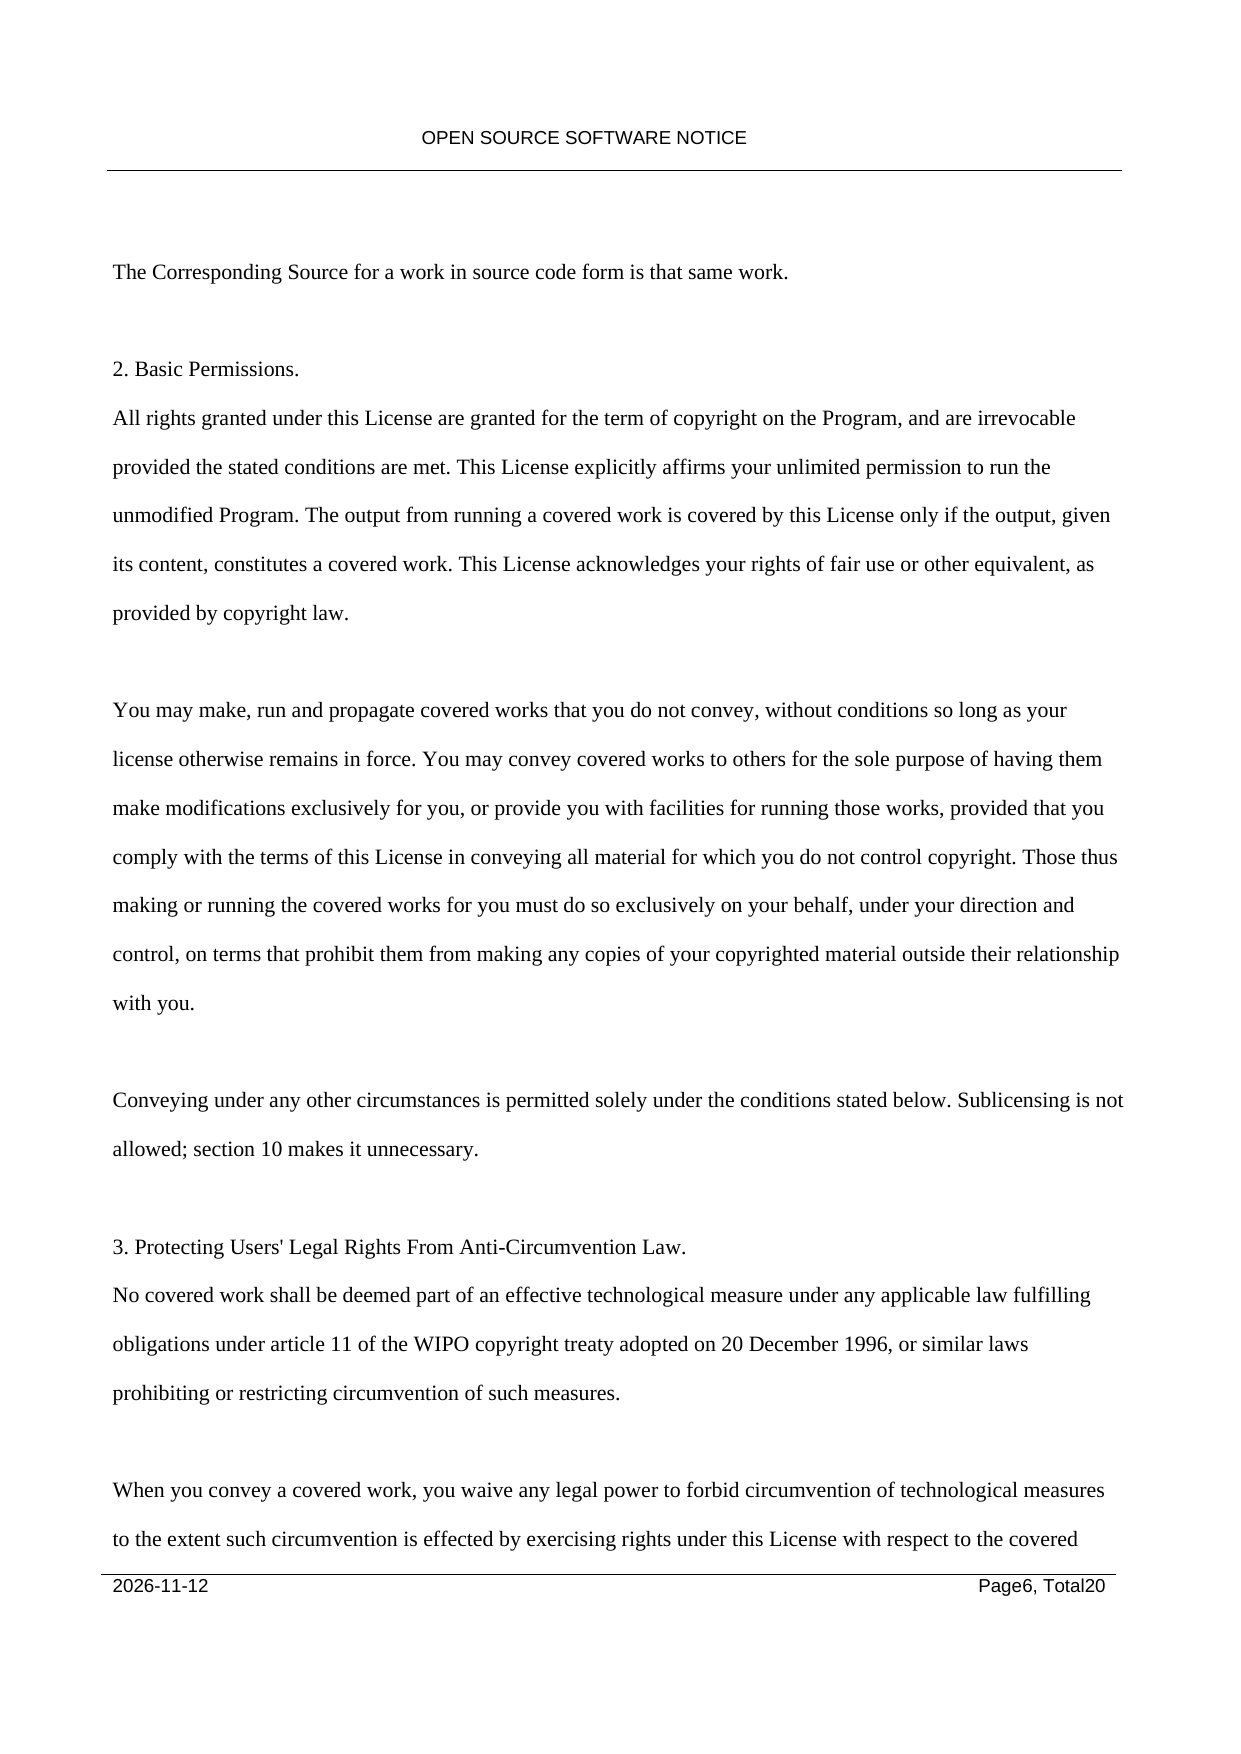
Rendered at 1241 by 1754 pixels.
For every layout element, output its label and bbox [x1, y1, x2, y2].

text [112, 206, 1128, 1555]
